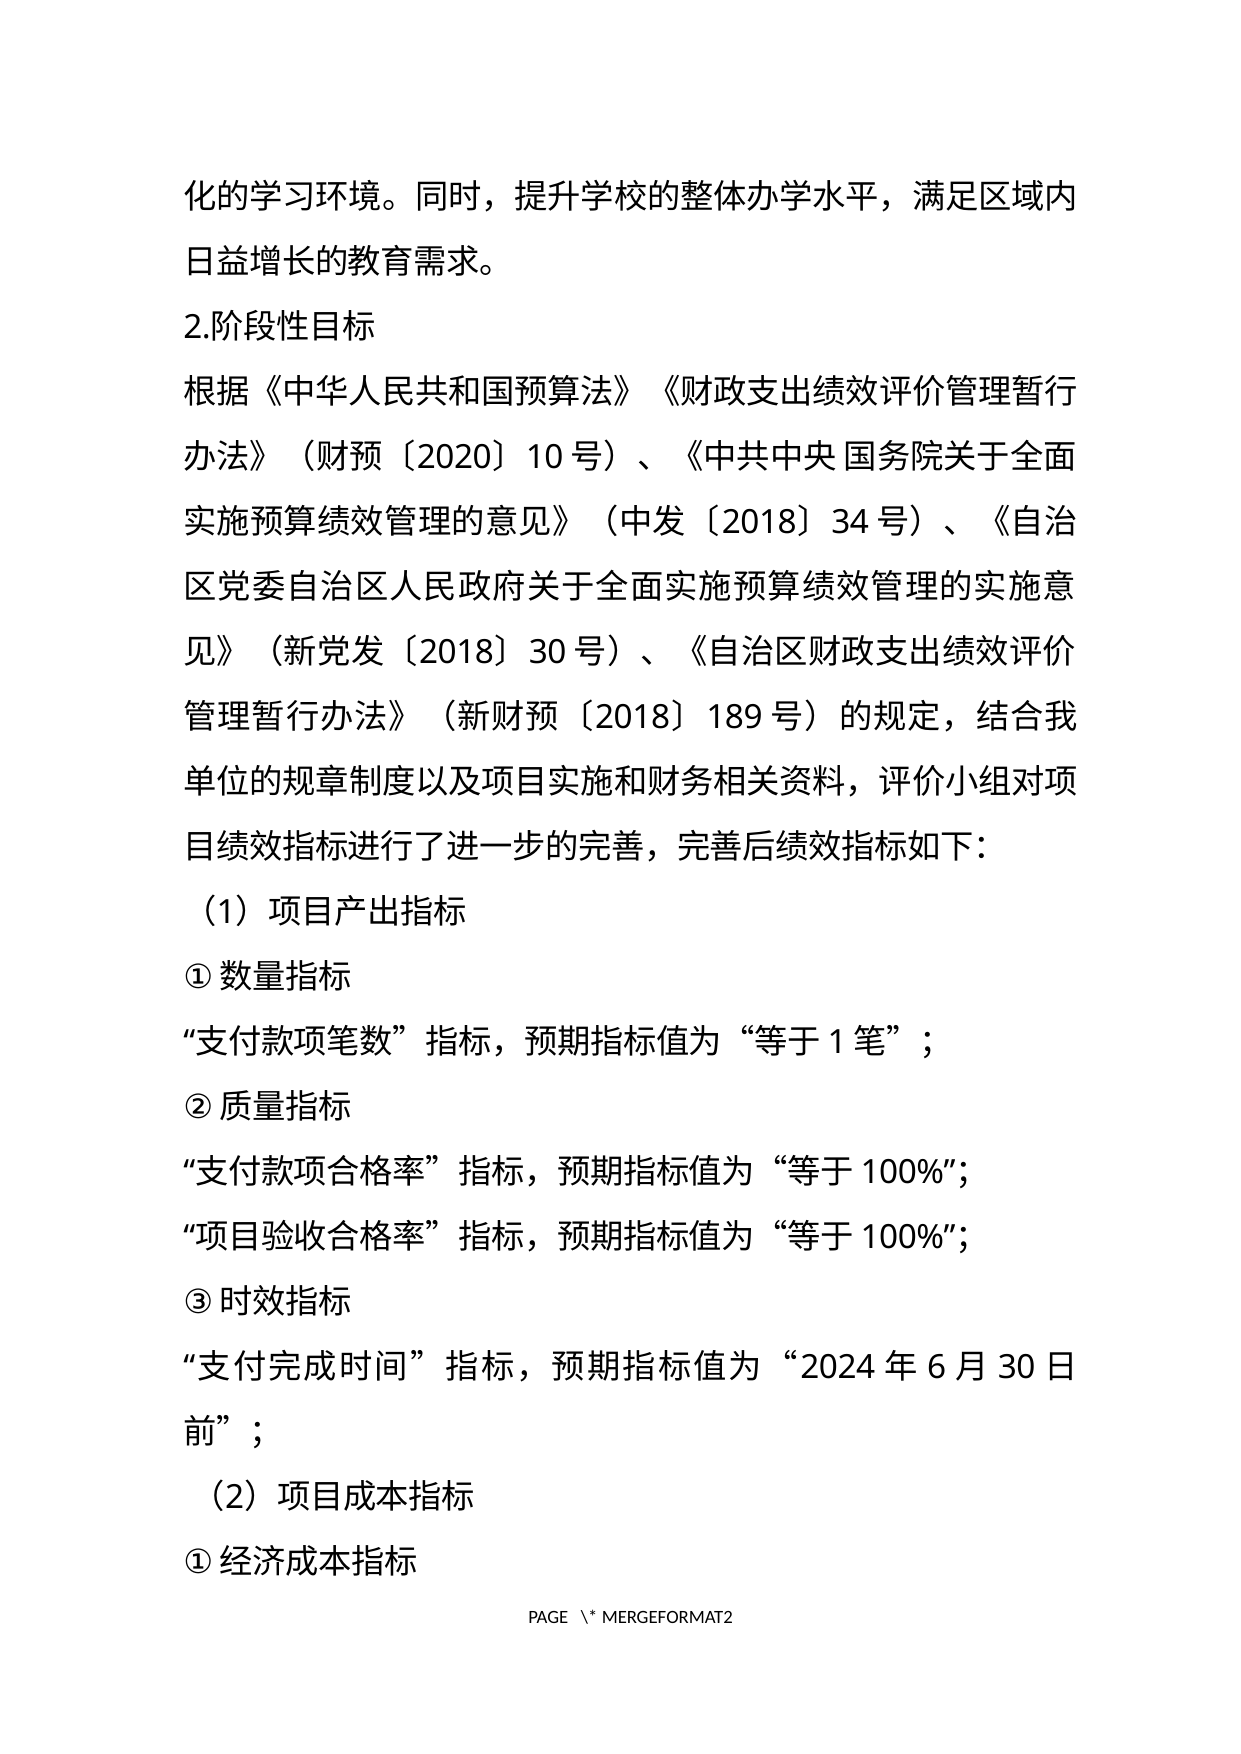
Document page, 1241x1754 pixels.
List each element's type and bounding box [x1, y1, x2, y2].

text [183, 162, 1078, 1592]
